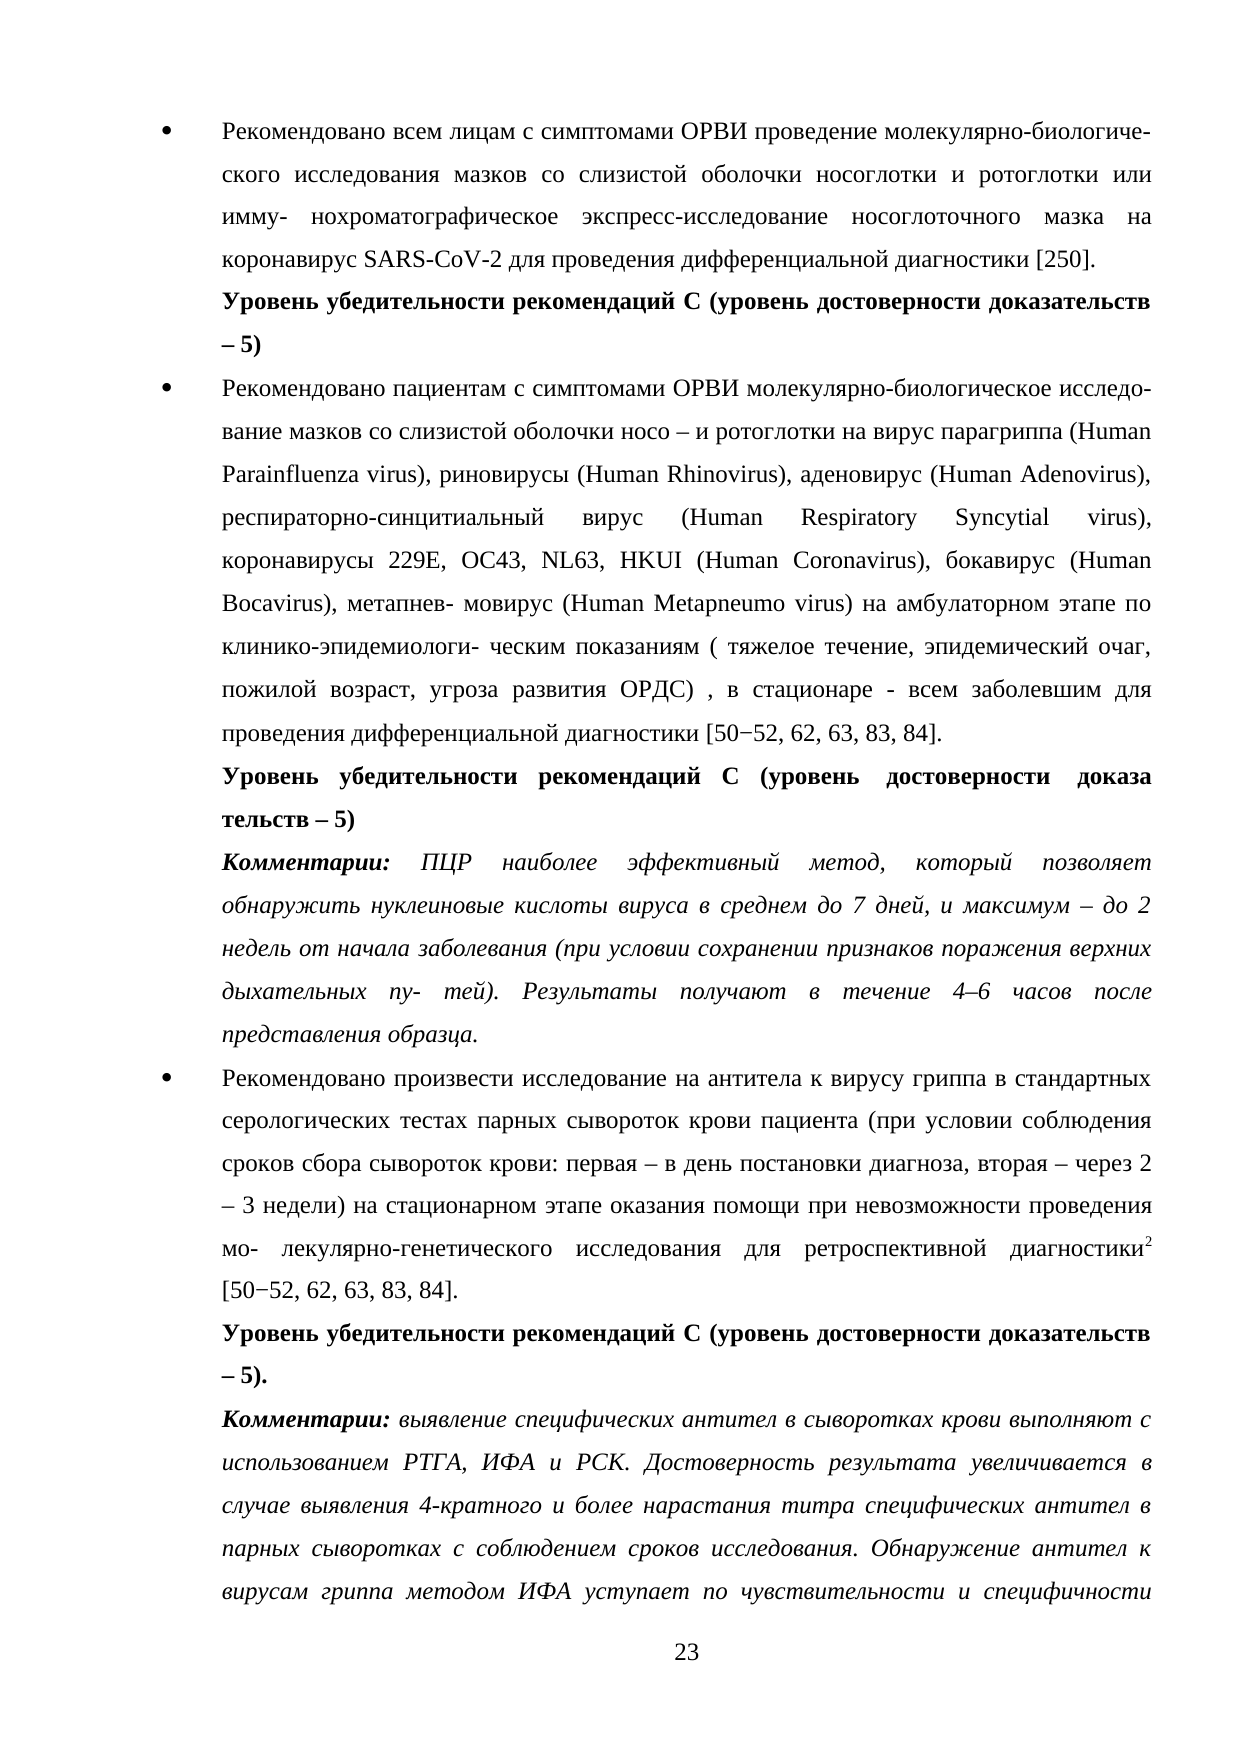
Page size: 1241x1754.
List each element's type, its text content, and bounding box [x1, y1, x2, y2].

list Рекомендовано произвести исследование на антитела к вирусу гриппа в стандартных серологических тестах парных сывороток крови пациента (при условии соблюдения сроков сбора сывороток крови: первая – в день постановки диагноза, вторая – через 2 – 3 недели) на стационарном этапе оказания помощи при невозможности проведения мо- лекулярно-генетического исследования для ретроспективной диагностики2 [50−52, 62, 63, 83, 84]. [162, 1063, 1152, 1304]
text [222, 1404, 1152, 1605]
text Комментарии: ПЦР наиболее эффективный метод, который позволяет обнаружить нуклеиновые кислоты вируса в среднем до 7 дней, и максимум – до 2 недель от начала заболевания (при условии сохранении признаков поражения верхних дыхательных пу- тей). Результаты получают в течение 4–6 часов после представления образца. [222, 847, 1152, 1048]
text Уровень убедительности рекомендаций C (уровень достоверности доказа тельств – 5) [222, 761, 1152, 833]
text Уровень убедительности рекомендаций C (уровень достоверности доказательств [222, 1318, 1213, 1346]
list Рекомендовано всем лицам с симптомами ОРВИ проведение молекулярно-биологиче- ского исследования мазков со слизистой оболочки носоглотки и ротоглотки или имму- нохроматографическое экспресс-исследование носоглоточного мазка на коронавирус SARS-CoV-2 для проведения дифференциальной диагностики [250]. [162, 116, 1152, 272]
list Рекомендовано пациентам с симптомами ОРВИ молекулярно-биологическое исследо- вание мазков со слизистой оболочки носо – и ротоглотки на вирус парагриппа (Human Parainfluenza virus), риновирусы (Human Rhinovirus), аденовирус (Human Adenovirus), респираторно-синцитиальный вирус (Human Respiratory Syncytial virus), коронавирусы 229E, OC43, NL63, HKUI (Human Coronavirus), бокавирус (Human Bocavirus), метапнев- мовирус (Human Metapneumo virus) на амбулаторном этапе по клинико-эпидемиологи- ческим показаниям ( тяжелое течение, эпидемический очаг, пожилой возраст, угроза развития ОРДС) , в стационаре - всем заболевшим для проведения дифференциальной диагностики [50−52, 62, 63, 83, 84]. [162, 373, 1152, 746]
text – 5) [222, 329, 1213, 358]
text – 5). [222, 1361, 1213, 1389]
text Уровень убедительности рекомендаций С (уровень достоверности доказательств [222, 286, 1213, 315]
